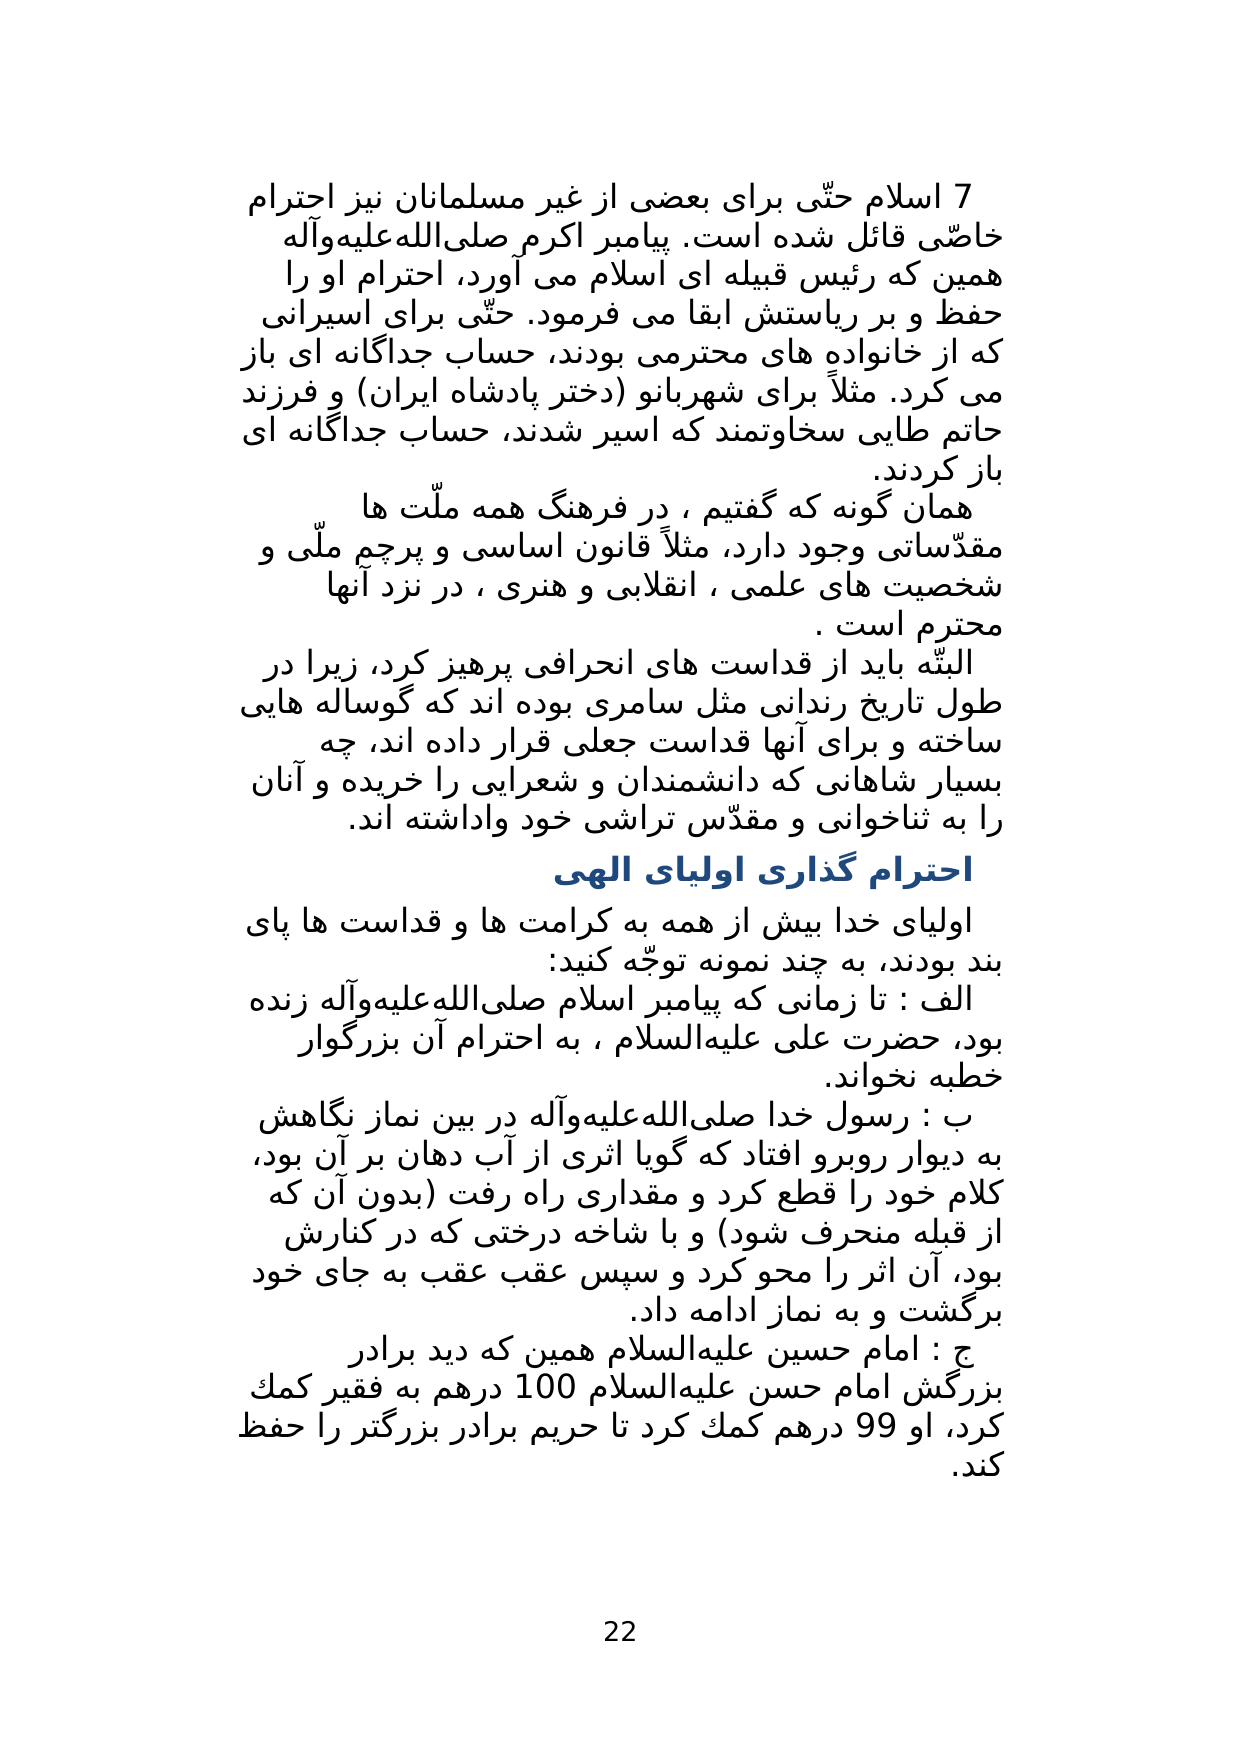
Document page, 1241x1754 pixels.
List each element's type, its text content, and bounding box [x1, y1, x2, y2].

text ج : امام حسين عليه‌السلام همين كه ديد برادر بزرگش امام حسن عليه‌السلام 100 درهم به فقير كمك كرد، او 99 درهم كمك كرد تا حريم برادر بزرگتر را حفظ كند. [236, 1329, 1004, 1484]
text الف : تا زمانى كه پيامبر اسلام صلى‌الله‌عليه‌وآله زنده بود، حضرت على عليه‌السلام ، به احترام آن بزرگوار خطبه نخواند. [236, 979, 1004, 1096]
text همان گونه كه گفتيم ، در فرهنگ همه ملّت ها مقدّساتى وجود دارد، مثلاً قانون اساسى و پرچم ملّى و شخصيت هاى علمى ، انقلابى و هنرى ، در نزد آنها محترم است . [236, 488, 1004, 643]
text 7 اسلام حتّى براى بعضى از غير مسلمانان نيز احترام خاصّى قائل شده است. پيامبر اكرم صلى‌الله‌عليه‌وآله همين كه رئيس قبيله اى اسلام مى آورد، احترام او را حفظ و بر رياستش ابقا مى فرمود. حتّى براى اسيرانى كه از خانواده هاى محترمى بودند، حساب جداگانه اى باز مى كرد. مثلاً براى شهربانو (دختر پادشاه ايران) و فرزند حاتم طايى سخاوتمند كه اسير شدند، حساب جداگانه اى باز كردند. [236, 177, 1004, 488]
text اولياى خدا بيش از همه به كرامت ها و قداست ها پاى بند بودند، به چند نمونه توجّه كنيد: [236, 902, 1004, 979]
text البتّه بايد از قداست هاى انحرافى پرهيز كرد، زيرا در طول تاريخ رندانى مثل سامرى بوده اند كه گوساله هايى ساخته و براى آنها قداست جعلى قرار داده اند، چه بسيار شاهانى كه دانشمندان و شعرايى را خريده و آنان را به ثناخوانى و مقدّس تراشى خود واداشته اند. [236, 643, 1004, 838]
text ب : رسول خدا صلى‌الله‌عليه‌وآله در بين نماز نگاهش به ديوار روبرو افتاد كه گويا اثرى از آب دهان بر آن بود، كلام خود را قطع كرد و مقدارى راه رفت (بدون آن كه از قبله منحرف شود) و با شاخه درختى كه در كنارش ‍ بود، آن اثر را محو كرد و سپس عقب عقب به جاى خود برگشت و به نماز ادامه داد. [236, 1096, 1004, 1329]
subtitle احترام گذارى اولياى الهى [236, 850, 1004, 889]
